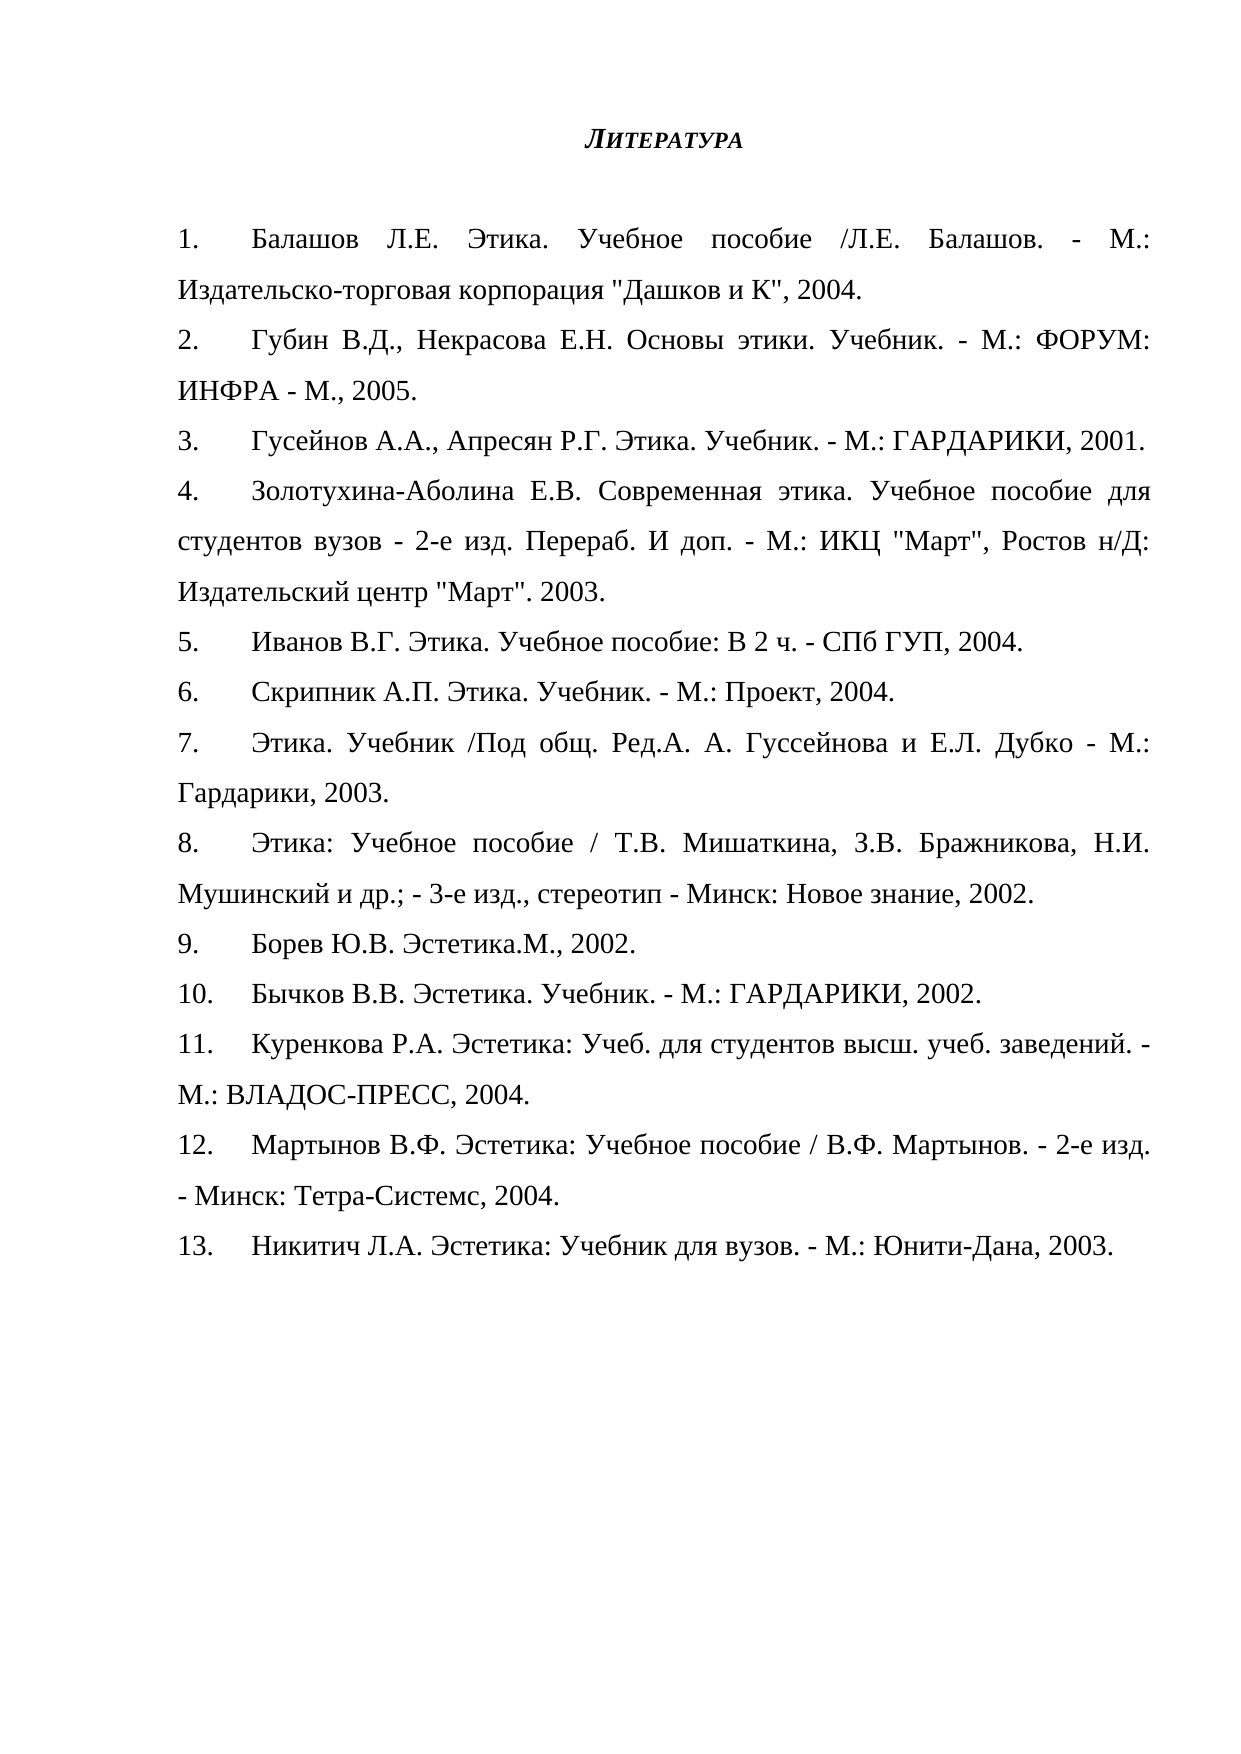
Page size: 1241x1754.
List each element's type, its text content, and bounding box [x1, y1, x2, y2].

text Балашов Л.Е. Этика. Учебное пособие /Л.Е. Балашов. - М.: Издательско-торговая корпорация "Дашков и К", 2004. [177, 222, 1152, 306]
subtitle Литература [177, 121, 1152, 154]
text Этика. Учебник /Под общ. Ред.А. А. Гуссейнова и Е.Л. Дубко - М.: Гардарики, 2003. [177, 725, 1152, 809]
text Мартынов В.Ф. Эстетика: Учебное пособие / В.Ф. Мартынов. - 2-е изд. - Минск: Тетра-Системс, 2004. [177, 1127, 1152, 1211]
text Губин В.Д., Некрасова Е.Н. Основы этики. Учебник. - М.: ФОРУМ: ИНФРА - М., 2005. [177, 322, 1152, 406]
text Куренкова Р.А. Эстетика: Учеб. для студентов высш. учеб. заведений. - М.: ВЛАДОС-ПРЕСС, 2004. [177, 1027, 1152, 1111]
text Скрипник А.П. Этика. Учебник. - М.: Проект, 2004. [177, 674, 1152, 708]
text Иванов В.Г. Этика. Учебное пособие: В 2 ч. - СПб ГУП, 2004. [177, 624, 1152, 658]
text Этика: Учебное пособие / Т.В. Мишаткина, З.В. Бражникова, Н.И. Мушинский и др.; - 3-е изд., стереотип - Минск: Новое знание, 2002. [177, 825, 1152, 909]
text Гусейнов А.А., Апресян Р.Г. Этика. Учебник. - М.: ГАРДАРИКИ, 2001. [177, 423, 1152, 456]
text Золотухина-Аболина Е.В. Современная этика. Учебное пособие для студентов вузов - 2-е изд. Перераб. И доп. - М.: ИКЦ "Март", Ростов н/Д: Издательский центр "Март". 2003. [177, 473, 1152, 607]
text Борев Ю.В. Эстетика.М., 2002. [177, 926, 1152, 959]
text Бычков В.В. Эстетика. Учебник. - М.: ГАРДАРИКИ, 2002. [177, 976, 1152, 1010]
text Никитич Л.А. Эстетика: Учебник для вузов. - М.: Юнити-Дана, 2003. [177, 1228, 1152, 1261]
